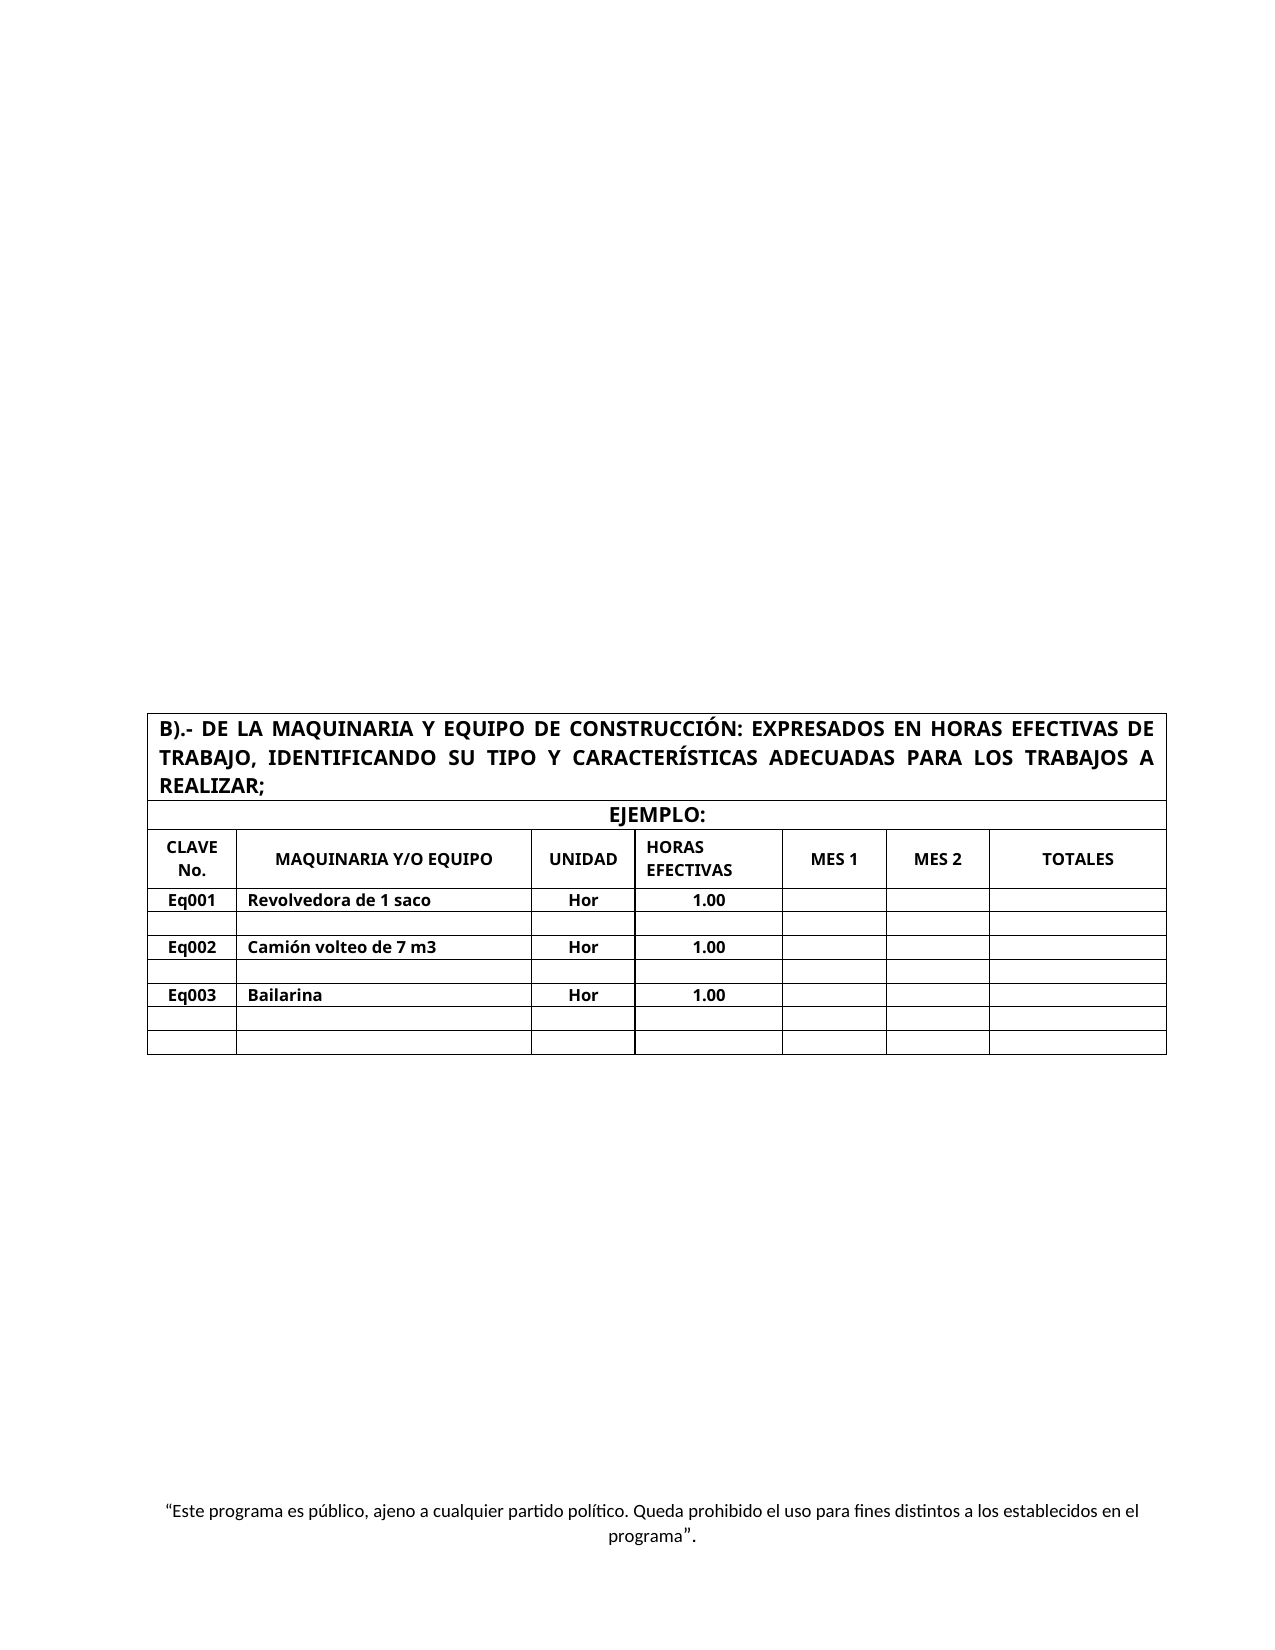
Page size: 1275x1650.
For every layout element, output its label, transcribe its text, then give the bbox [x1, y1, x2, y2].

table_cell Eq003 [148, 984, 236, 1006]
table_cell Bailarina [237, 984, 531, 1006]
table_cell Eq002 [148, 936, 236, 959]
table_cell [636, 960, 782, 982]
table_cell MAQUINARIA Y/O EQUIPO [237, 830, 531, 887]
table_cell [990, 1007, 1166, 1030]
table_cell [783, 1031, 886, 1054]
table_cell [887, 984, 989, 1006]
table_cell [783, 912, 886, 935]
table_cell [887, 889, 989, 911]
table_cell MES 1 [783, 830, 886, 887]
table_cell Hor [532, 984, 634, 1006]
table_cell [990, 889, 1166, 911]
table_cell [237, 1031, 531, 1054]
table_cell [783, 936, 886, 959]
table_cell HORAS EFECTIVAS [636, 830, 782, 887]
table_cell [783, 889, 886, 911]
table_cell [990, 960, 1166, 982]
table_cell [990, 936, 1166, 959]
table_cell [783, 984, 886, 1006]
table_cell 1.00 [636, 984, 782, 1006]
table_cell [990, 984, 1166, 1006]
table_cell [532, 1007, 634, 1030]
table_cell UNIDAD [532, 830, 634, 887]
table_cell [148, 912, 236, 935]
table_cell [148, 1031, 236, 1054]
table_cell [532, 960, 634, 982]
table_cell TOTALES [990, 830, 1166, 887]
table_cell [783, 1007, 886, 1030]
table_cell [636, 1007, 782, 1030]
table_cell Hor [532, 936, 634, 959]
table_cell [148, 1007, 236, 1030]
table_cell [237, 912, 531, 935]
table_cell [887, 1031, 989, 1054]
table_cell Hor [532, 889, 634, 911]
table_header B).- DE LA MAQUINARIA Y EQUIPO DE CONSTRUCCIÓN: EXPRESADOS EN HORAS EFECTIVAS DE TRABAJO, IDENTIFICANDO SU TIPO Y CARACTERÍSTICAS ADECUADAS PARA LOS TRABAJOS A REALIZAR; [148, 714, 1166, 799]
table_cell [148, 960, 236, 982]
table_cell [783, 960, 886, 982]
table_cell EJEMPLO: [148, 801, 1166, 829]
table_cell [887, 912, 989, 935]
table_cell Camión volteo de 7 m3 [237, 936, 531, 959]
table_cell 1.00 [636, 936, 782, 959]
table_cell CLAVE No. [148, 830, 236, 887]
table_cell [990, 1031, 1166, 1054]
table_cell [532, 1031, 634, 1054]
table_cell [237, 960, 531, 982]
table_cell [887, 960, 989, 982]
table_cell 1.00 [636, 889, 782, 911]
table_cell [887, 1007, 989, 1030]
table_cell Eq001 [148, 889, 236, 911]
table_cell Revolvedora de 1 saco [237, 889, 531, 911]
table_cell [636, 1031, 782, 1054]
table_cell MES 2 [887, 830, 989, 887]
table_cell [636, 912, 782, 935]
table_cell [990, 912, 1166, 935]
table_cell [887, 936, 989, 959]
table_cell [237, 1007, 531, 1030]
table_cell [532, 912, 634, 935]
